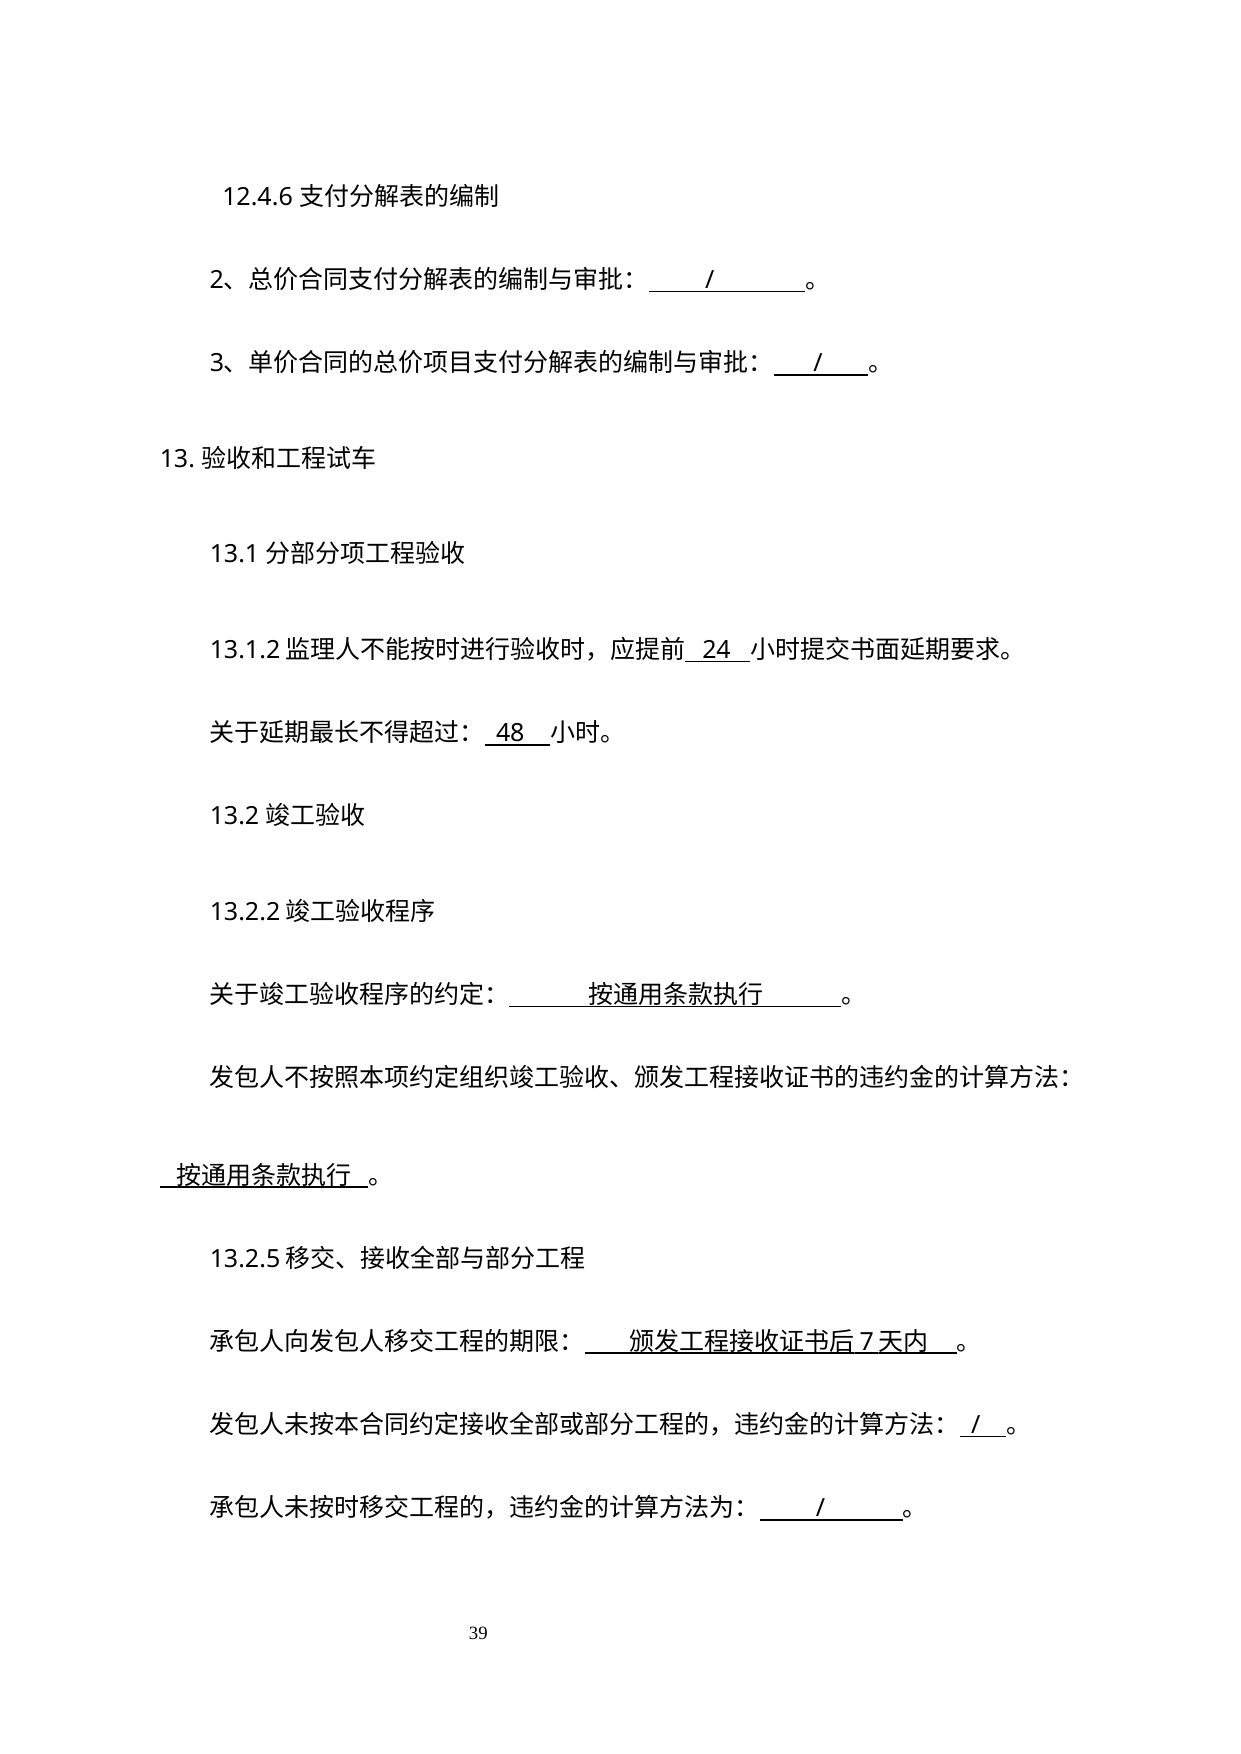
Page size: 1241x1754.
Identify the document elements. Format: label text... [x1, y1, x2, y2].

text 发包人不按照本项约定组织竣工验收、颁发工程接收证书的违约金的计算方法： 按通用条款执行 。 [159, 1043, 1078, 1206]
text 13.2.5移交、接收全部与部分工程 [159, 1224, 1078, 1289]
text 关于竣工验收程序的约定： 按通用条款执行 。 [209, 960, 1078, 1025]
text 13.1.2监理人不能按时进行验收时，应提前 24 小时提交书面延期要求。 [159, 615, 1078, 680]
text 承包人向发包人移交工程的期限： 颁发工程接收证书后7天内 。 [159, 1307, 1078, 1372]
text 发包人未按本合同约定接收全部或部分工程的，违约金的计算方法： / 。 [159, 1390, 1078, 1455]
text 13.1 分部分项工程验收 [159, 519, 1078, 584]
text 13.2.2竣工验收程序 [159, 877, 1078, 942]
text 13.2 竣工验收 [159, 781, 1078, 846]
text 3、单价合同的总价项目支付分解表的编制与审批： / 。 [159, 328, 1078, 393]
text 关于延期最长不得超过： 48 小时。 [159, 698, 1078, 763]
text 12.4.6 支付分解表的编制 [159, 162, 1078, 227]
text 2、总价合同支付分解表的编制与审批： / 。 [209, 245, 1078, 310]
text 13. 验收和工程试车 [159, 424, 1078, 489]
text 承包人未按时移交工程的，违约金的计算方法为： / 。 [159, 1473, 1078, 1538]
